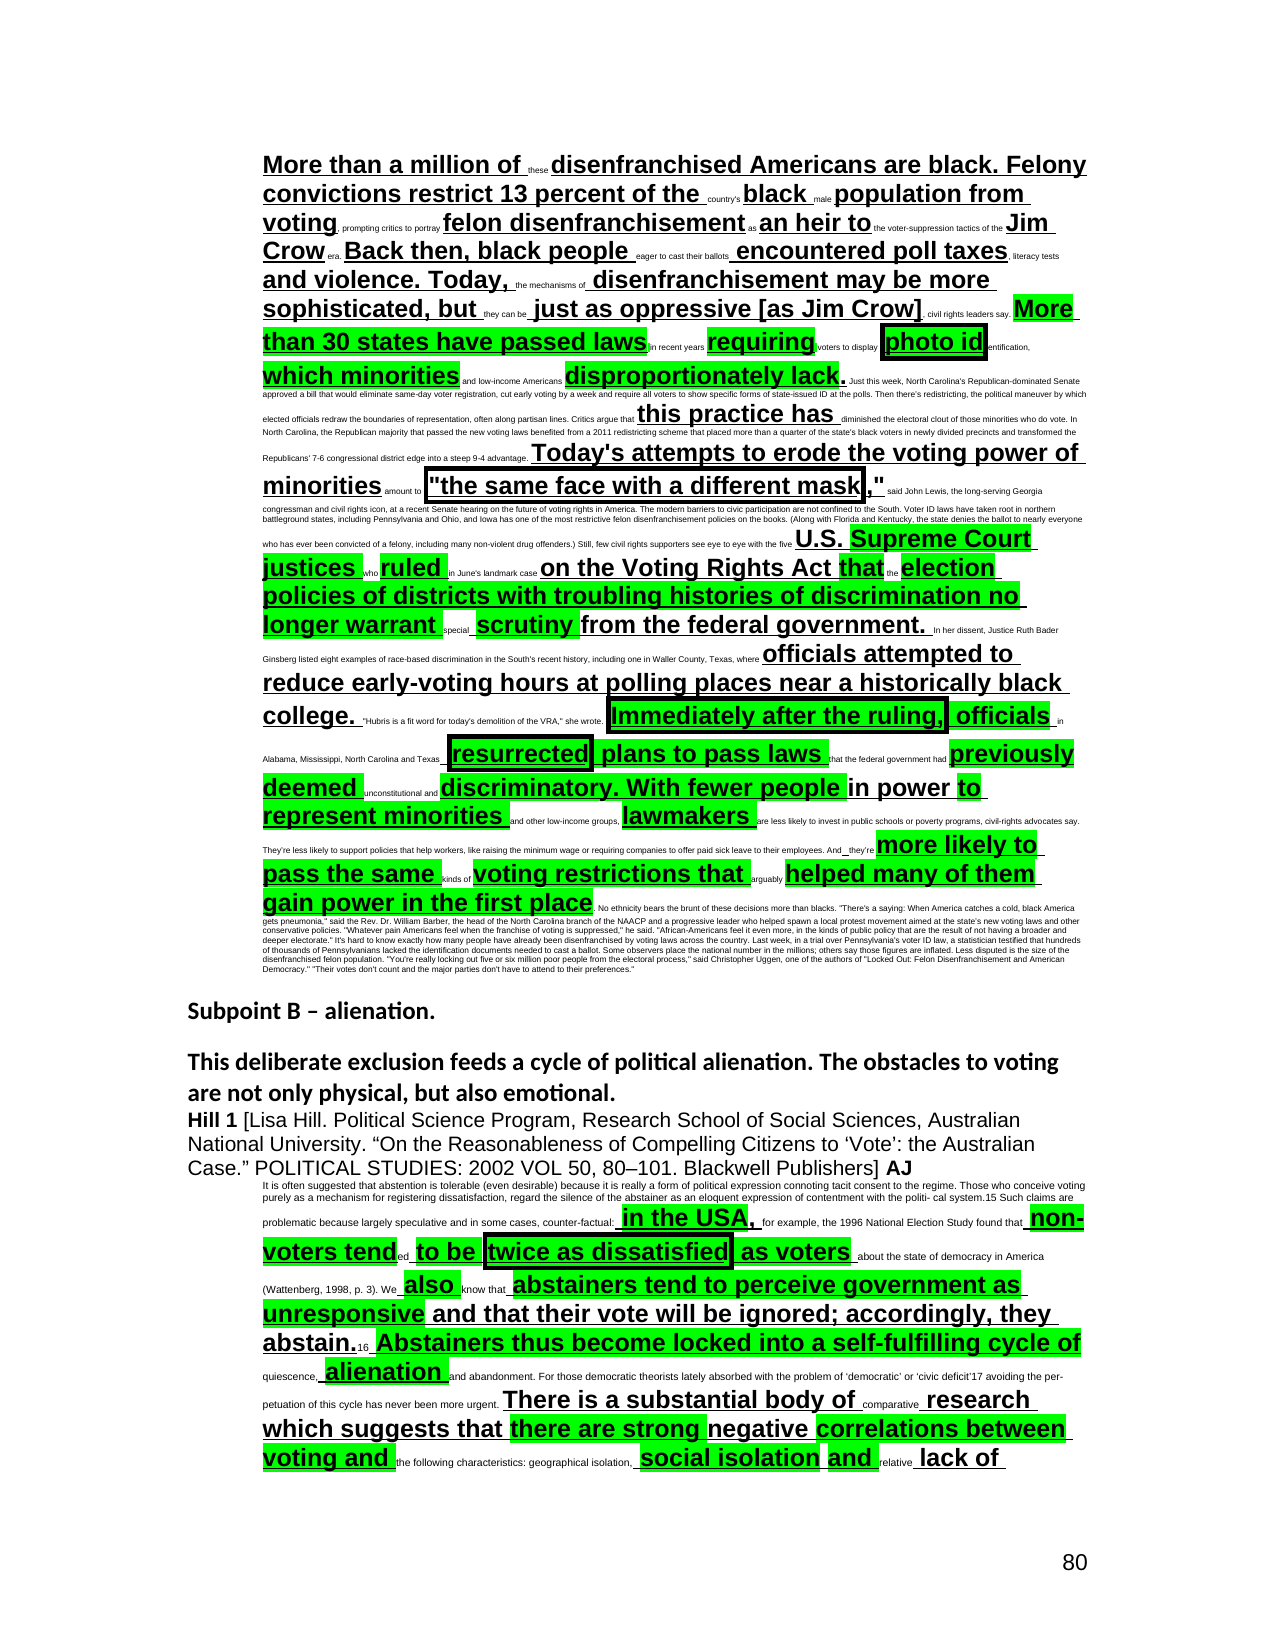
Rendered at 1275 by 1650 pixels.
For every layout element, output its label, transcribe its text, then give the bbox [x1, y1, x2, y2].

subtitle This deliberate exclusion feeds a cycle of political alienation. The obstacles to voting are not only physical, but also emotional. [187, 1047, 1087, 1108]
text More than a million of these disenfranchised Americans are black. Felony convictions restrict 13 percent of the country's black male population from voting, prompting critics to portray felon disenfranchisement as an heir to the voter-suppression tactics of the Jim Crow era. Back then, black people eager to cast their ballots encountered poll taxes, literacy tests and violence. Today, the mechanisms of disenfranchisement may be more sophisticated, but they can be just as oppressive [as Jim Crow], civil rights leaders say. More than 30 states have passed laws in recent years requiring voters to display photo identification, which minorities and low-income Americans disproportionately lack. Just this week, North Carolina's Republican-dominated Senate approved a bill that would eliminate same-day voter registration, cut early voting by a week and require all voters to show specific forms of state-issued ID at the polls. Then there’s redistricting, the political maneuver by which elected officials redraw the boundaries of representation, often along partisan lines. Critics argue that this practice has diminished the electoral clout of those minorities who do vote. In North Carolina, the Republican majority that passed the new voting laws benefited from a 2011 redistricting scheme that placed more than a quarter of the state's black voters in newly divided precincts and transformed the Republicans' 7-6 congressional district edge into a steep 9-4 advantage. Today's attempts to erode the voting power of minorities amount to "the same face with a different mask," said John Lewis, the long-serving Georgia congressman and civil rights icon, at a recent Senate hearing on the future of voting rights in America. The modern barriers to civic participation are not confined to the South. Voter ID laws have taken root in northern battleground states, including Pennsylvania and Ohio, and Iowa has one of the most restrictive felon disenfranchisement policies on the books. (Along with Florida and Kentucky, the state denies the ballot to nearly everyone who has ever been convicted of a felony, including many non-violent drug offenders.) Still, few civil rights supporters see eye to eye with the five U.S. Supreme Court justices who ruled in June's landmark case on the Voting Rights Act that the election policies of districts with troubling histories of discrimination no longer warrant special scrutiny from the federal government. In her dissent, Justice Ruth Bader Ginsberg listed eight examples of race-based discrimination in the South's recent history, including one in Waller County, Texas, where officials attempted to reduce early-voting hours at polling places near a historically black college. "Hubris is a fit word for today's demolition of the VRA," she wrote. Immediately after the ruling, officials in Alabama, Mississippi, North Carolina and Texas resurrected plans to pass laws that the federal government had previously deemed unconstitutional and discriminatory. With fewer people in power to represent minorities and other low-income groups, lawmakers are less likely to invest in public schools or poverty programs, civil-rights advocates say. They’re less likely to support policies that help workers, like raising the minimum wage or requiring companies to offer paid sick leave to their employees. And they’re more likely to pass the same kinds of voting restrictions that arguably helped many of them gain power in the first place. No ethnicity bears the brunt of these decisions more than blacks. "There's a saying: When America catches a cold, black America gets pneumonia," said the Rev. Dr. William Barber, the head of the North Carolina branch of the NAACP and a progressive leader who helped spawn a local protest movement aimed at the state’s new voting laws and other conservative policies. "Whatever pain Americans feel when the franchise of voting is suppressed," he said. "African-Americans feel it even more, in the kinds of public policy that are the result of not having a broader and deeper electorate." It's hard to know exactly how many people have already been disenfranchised by voting laws across the country. Last week, in a trial over Pennsylvania's voter ID law, a statistician testified that hundreds of thousands of Pennsylvanians lacked the identification documents needed to cast a ballot. Some observers place the national number in the millions; others say those figures are inflated. Less disputed is the size of the disenfranchised felon population. "You're really locking out five or six million poor people from the electoral process," said Christopher Uggen, one of the authors of "Locked Out: Felon Disenfranchisement and American Democracy." "Their votes don't count and the major parties don't have to attend to their preferences." [262, 150, 1087, 974]
text Hill 1 [Lisa Hill. Political Science Program, Research School of Social Sciences, Australian National University. “On the Reasonableness of Compelling Citizens to ‘Vote’: the Australian Case.” POLITICAL STUDIES: 2002 VOL 50, 80–101. Blackwell Publishers] AJ [187, 1108, 1087, 1179]
subtitle Subpoint B – alienation. [187, 995, 1087, 1026]
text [262, 1179, 1087, 1472]
